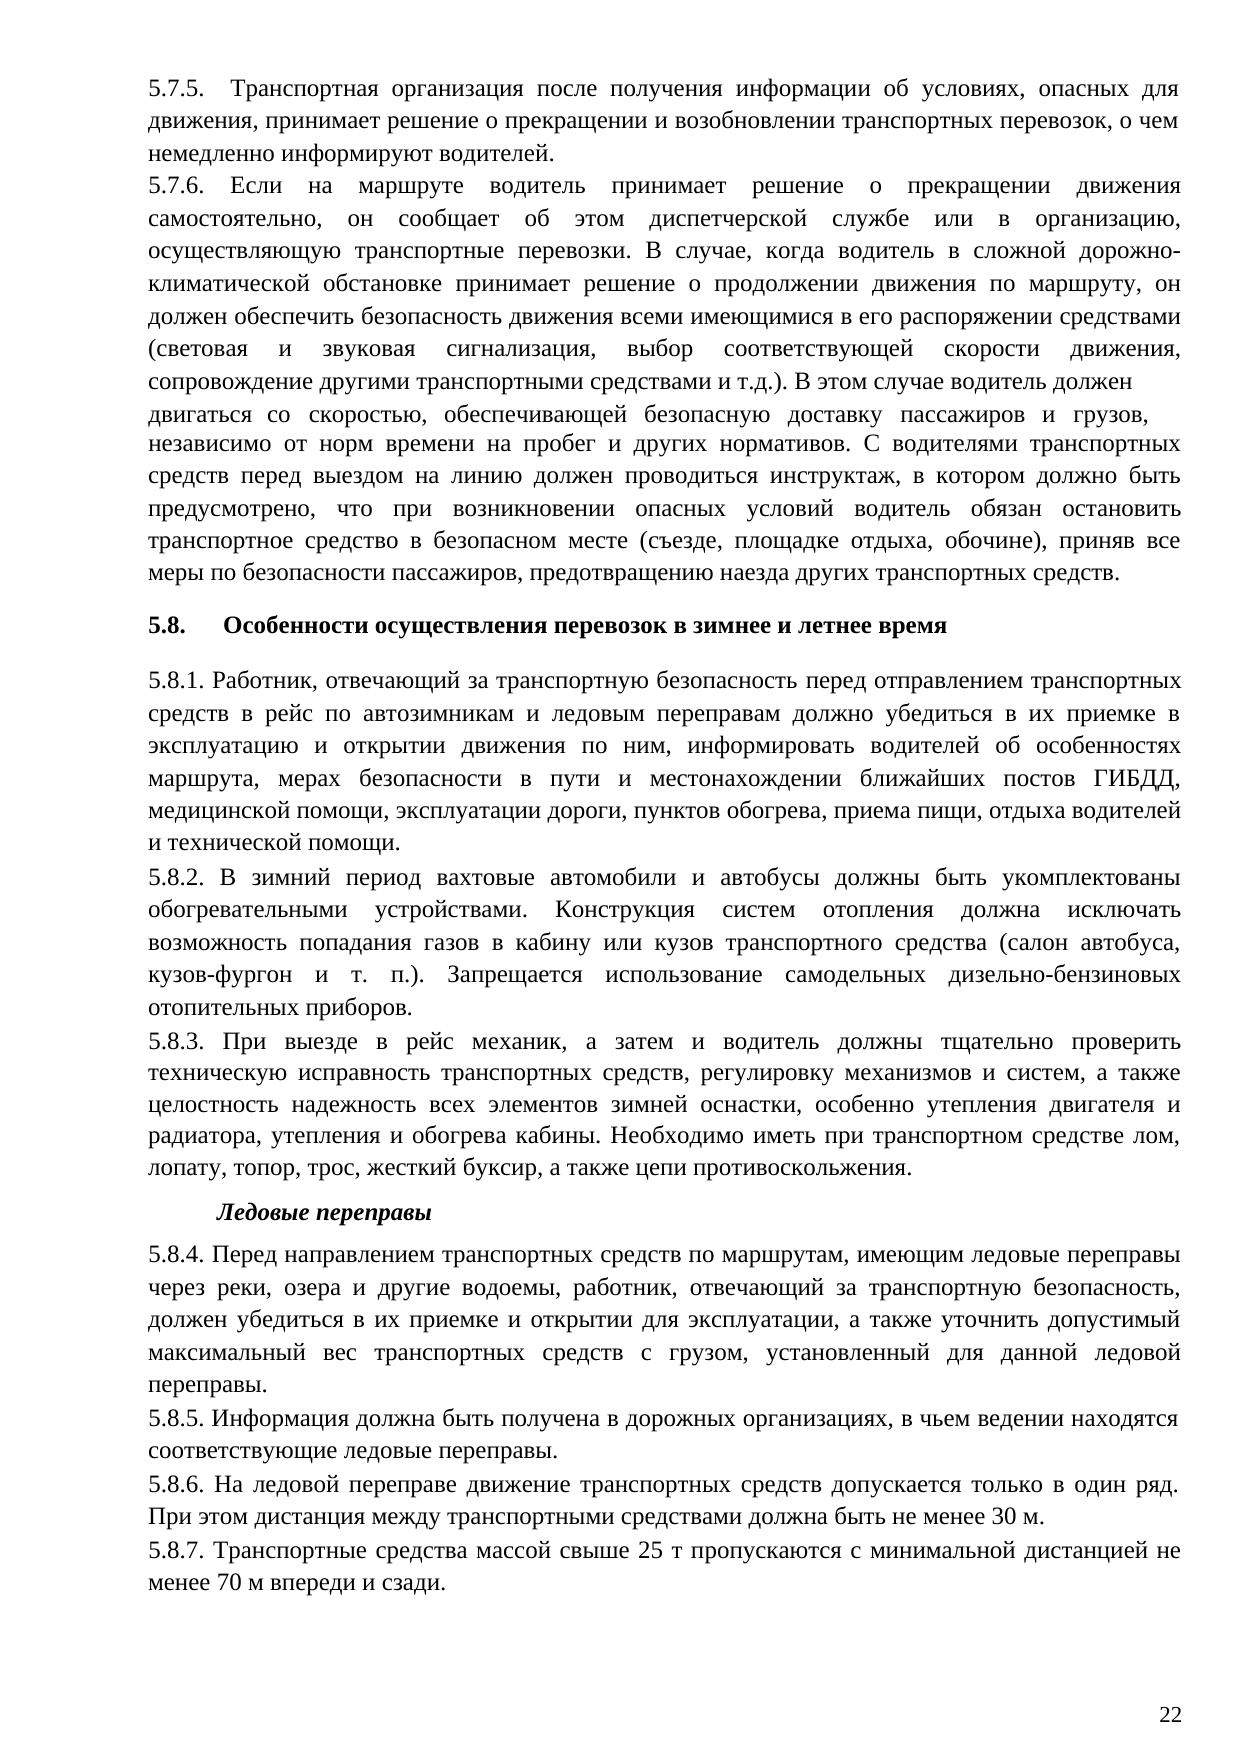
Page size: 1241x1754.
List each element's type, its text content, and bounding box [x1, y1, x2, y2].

subtitle 5.8. Особенности осуществления перевозок в зимнее и летнее время [148, 611, 1182, 639]
text 5.8.2. В зимний период вахтовые автомобили и автобусы должны быть укомплектованы обогревательными устройствами. Конструкция систем отопления должна исключать возможность попадания газов в кабину или кузов транспортного средства (салон автобуса, кузов-фургон и т. п.). Запрещается использование самодельных дизельно-бензиновых отопительных приборов. [148, 862, 1182, 1021]
text 5.8.4. Перед направлением транспортных средств по маршрутам, имеющим ледовые переправы через реки, озера и другие водоемы, работник, отвечающий за транспортную безопасность, должен убедиться в их приемке и открытии для эксплуатации, а также уточнить допустимый максимальный вес транспортных средств с грузом, установленный для данной ледовой переправы. [148, 1239, 1182, 1398]
text двигаться со скоростью, обеспечивающей безопасную доставку пассажиров и грузов, [148, 399, 1182, 428]
text 5.8.7. Транспортные средства массой свыше 25 т пропускаются с минимальной дистанцией не менее 70 м впереди и сзади. [148, 1535, 1182, 1595]
text 5.8.5. Информация должна быть получена в дорожных организациях, в чьем ведении находятся соответствующие ледовые переправы. [148, 1403, 1180, 1463]
text 5.8.6. На ледовой переправе движение транспортных средств допускается только в один ряд. При этом дистанция между транспортными средствами должна быть не менее 30 м. [148, 1469, 1180, 1529]
text 5.7.5. Транспортная организация после получения информации об условиях, опасных для движения, принимает решение о прекращении и возобновлении транспортных перевозок, о чем немедленно информируют водителей. [148, 73, 1180, 166]
text 5.8.1. Работник, отвечающий за транспортную безопасность перед отправлением транспортных средств в рейс по автозимникам и ледовым переправам должно убедиться в их приемке в эксплуатацию и открытии движения по ним, информировать водителей об особенностях маршрута, мерах безопасности в пути и местонахождении ближайших постов ГИБДД, медицинской помощи, эксплуатации дороги, пунктов обогрева, приема пищи, отдыха водителей и технической помощи. [148, 665, 1182, 856]
text независимо от норм времени на пробег и других нормативов. С водителями транспортных средств перед выездом на линию должен проводиться инструктаж, в котором должно быть предусмотрено, что при возникновении опасных условий водитель обязан остановить транспортное средство в безопасном месте (съезде, площадке отдыха, обочине), приняв все меры по безопасности пассажиров, предотвращению наезда других транспортных средств. [148, 428, 1182, 586]
text 5.7.6. Если на маршруте водитель принимает решение о прекращении движения самостоятельно, он сообщает об этом диспетчерской службе или в организацию, осуществляющую транспортные перевозки. В случае, когда водитель в сложной дорожно-климатической обстановке принимает решение о продолжении движения по маршруту, он должен обеспечить безопасность движения всеми имеющимися в его распоряжении средствами (световая и звуковая сигнализация, выбор соответствующей скорости движения, сопровождение другими транспортными средствами и т.д.). В этом случае водитель должен [148, 170, 1182, 395]
text Ледовые переправы [148, 1197, 1182, 1225]
text 5.8.3. При выезде в рейс механик, а затем и водитель должны тщательно проверить техническую исправность транспортных средств, регулировку механизмов и систем, а также целостность надежность всех элементов зимней оснастки, особенно утепления двигателя и радиатора, утепления и обогрева кабины. Необходимо иметь при транспортном средстве лом, лопату, топор, трос, жесткий буксир, а также цепи противоскольжения. [148, 1026, 1182, 1181]
